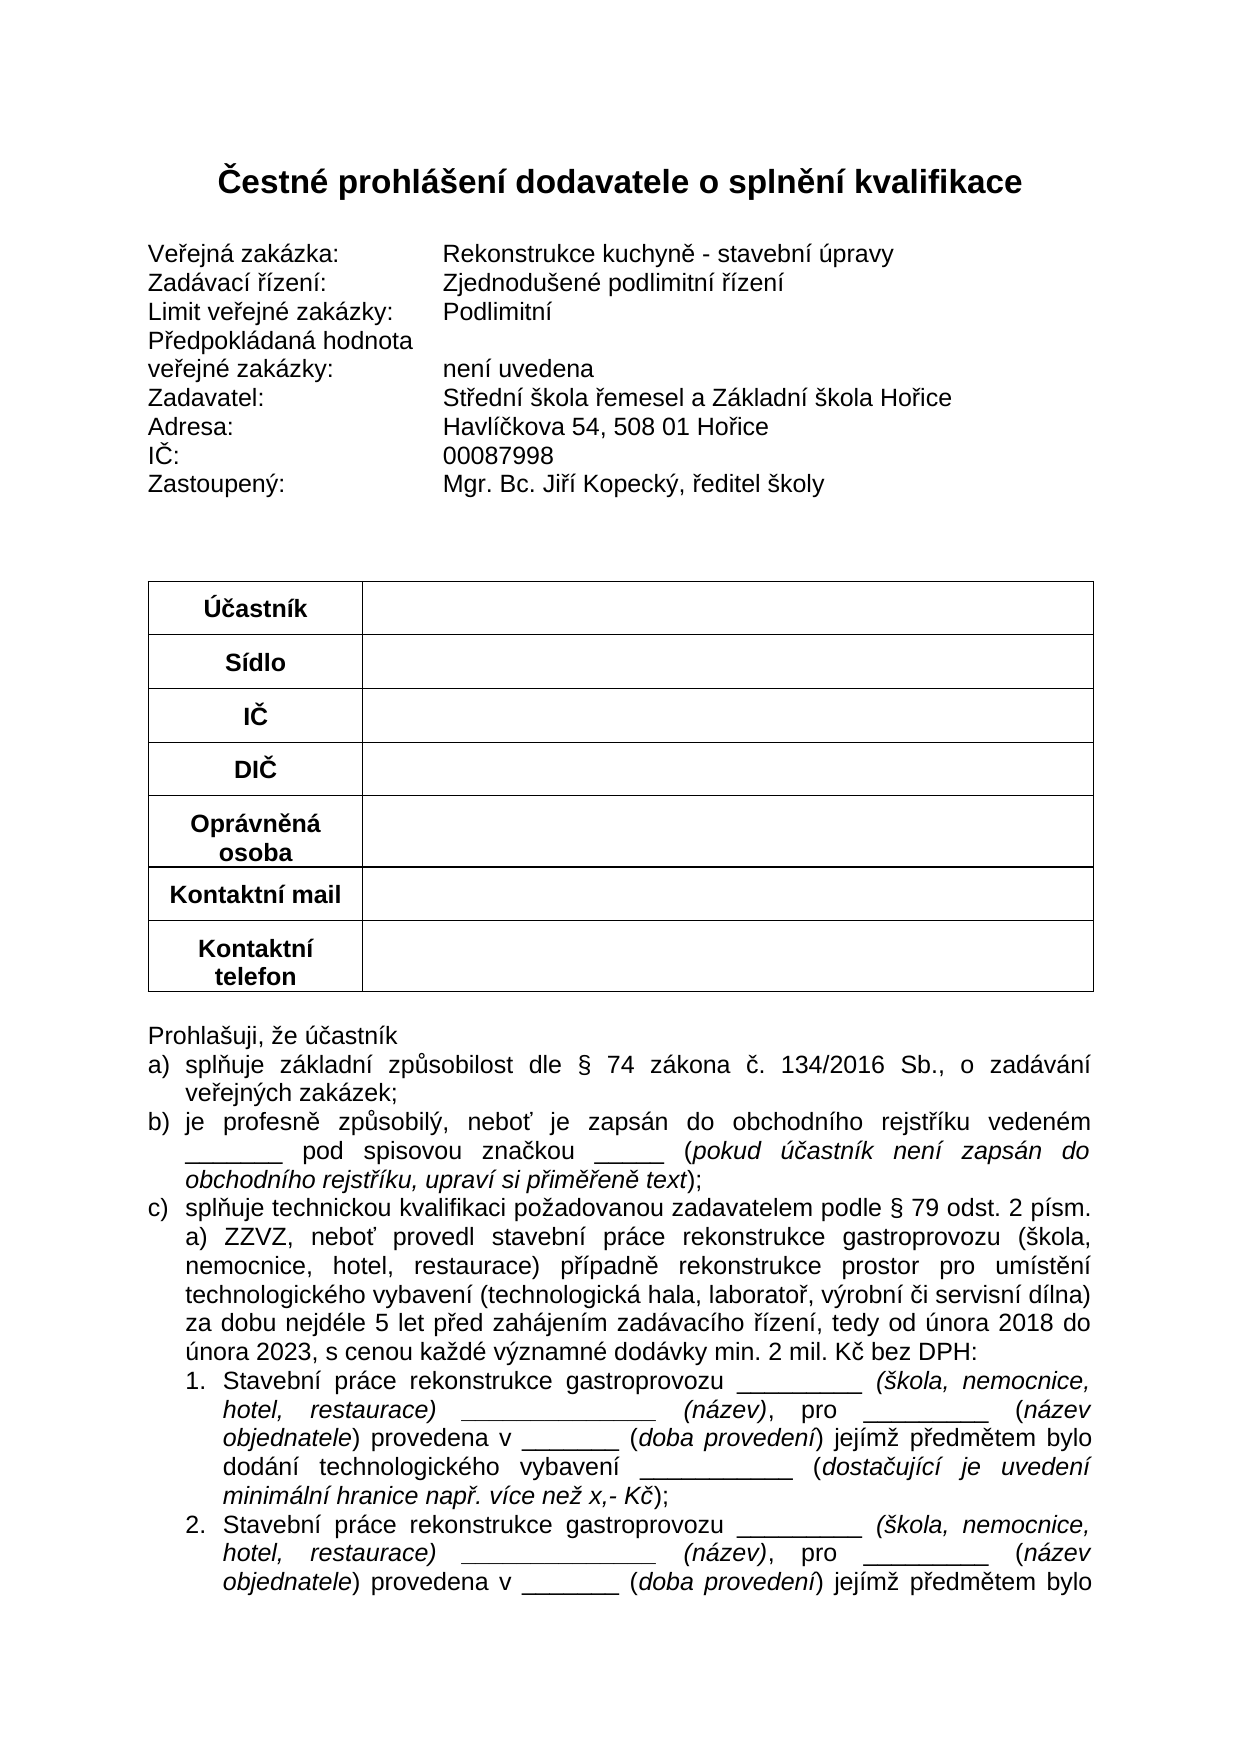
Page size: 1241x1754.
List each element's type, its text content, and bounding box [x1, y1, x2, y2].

text Předpokládaná hodnota [148, 326, 1093, 354]
table_cell Oprávněná osoba [149, 796, 362, 866]
text veřejné zakázky: není uvedena [148, 354, 1093, 383]
table_cell Sídlo [149, 635, 362, 688]
table_cell DIČ [149, 743, 362, 795]
text Veřejná zakázka: Rekonstrukce kuchyně - stavební úpravy [148, 239, 1093, 268]
text Zadavatel: Střední škola řemesel a Základní škola Hořice [148, 383, 1093, 412]
text Prohlašuji, že účastník [148, 1021, 1093, 1049]
text Čestné prohlášení dodavatele o splnění kvalifikace [148, 162, 1093, 201]
table_cell [363, 796, 1093, 866]
table_cell Kontaktní telefon [149, 921, 362, 991]
list je profesně způsobilý, neboť je zapsán do obchodního rejstříku vedeném _______ pod spisovou značkou _____ (pokud účastník není zapsán do obchodního rejstříku, upraví si přiměřeně text); [148, 1107, 1093, 1193]
text Limit veřejné zakázky: Podlimitní [148, 297, 1093, 326]
text Zastoupený: Mgr. Bc. Jiří Kopecký, ředitel školy [148, 469, 1093, 498]
table_cell [363, 743, 1093, 795]
table_header Účastník [149, 582, 362, 634]
text Adresa: Havlíčkova 54, 508 01 Hořice [148, 412, 1093, 441]
list splňuje základní způsobilost dle § 74 zákona č. 134/2016 Sb., o zadávání veřejných zakázek; [148, 1049, 1093, 1107]
table_cell Kontaktní mail [149, 868, 362, 920]
table_cell IČ [149, 689, 362, 742]
table_cell [363, 635, 1093, 688]
table_cell [363, 868, 1093, 920]
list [185, 1509, 1093, 1596]
table_cell [363, 921, 1093, 991]
table_header [363, 582, 1093, 634]
text IČ: 00087998 [148, 441, 1093, 469]
table_cell [363, 689, 1093, 742]
text Zadávací řízení: Zjednodušené podlimitní řízení [148, 268, 1093, 297]
list splňuje technickou kvalifikaci požadovanou zadavatelem podle § 79 odst. 2 písm. a) ZZVZ, neboť provedl stavební práce rekonstrukce gastroprovozu (škola, nemocnice, hotel, restaurace) případně rekonstrukce prostor pro umístění technologického vybavení (technologická hala, laboratoř, výrobní či servisní dílna) za dobu nejdéle 5 let před zahájením zadávacího řízení, tedy od února 2018 do února 2023, s cenou každé významné dodávky min. 2 mil. Kč bez DPH: [148, 1193, 1093, 1366]
